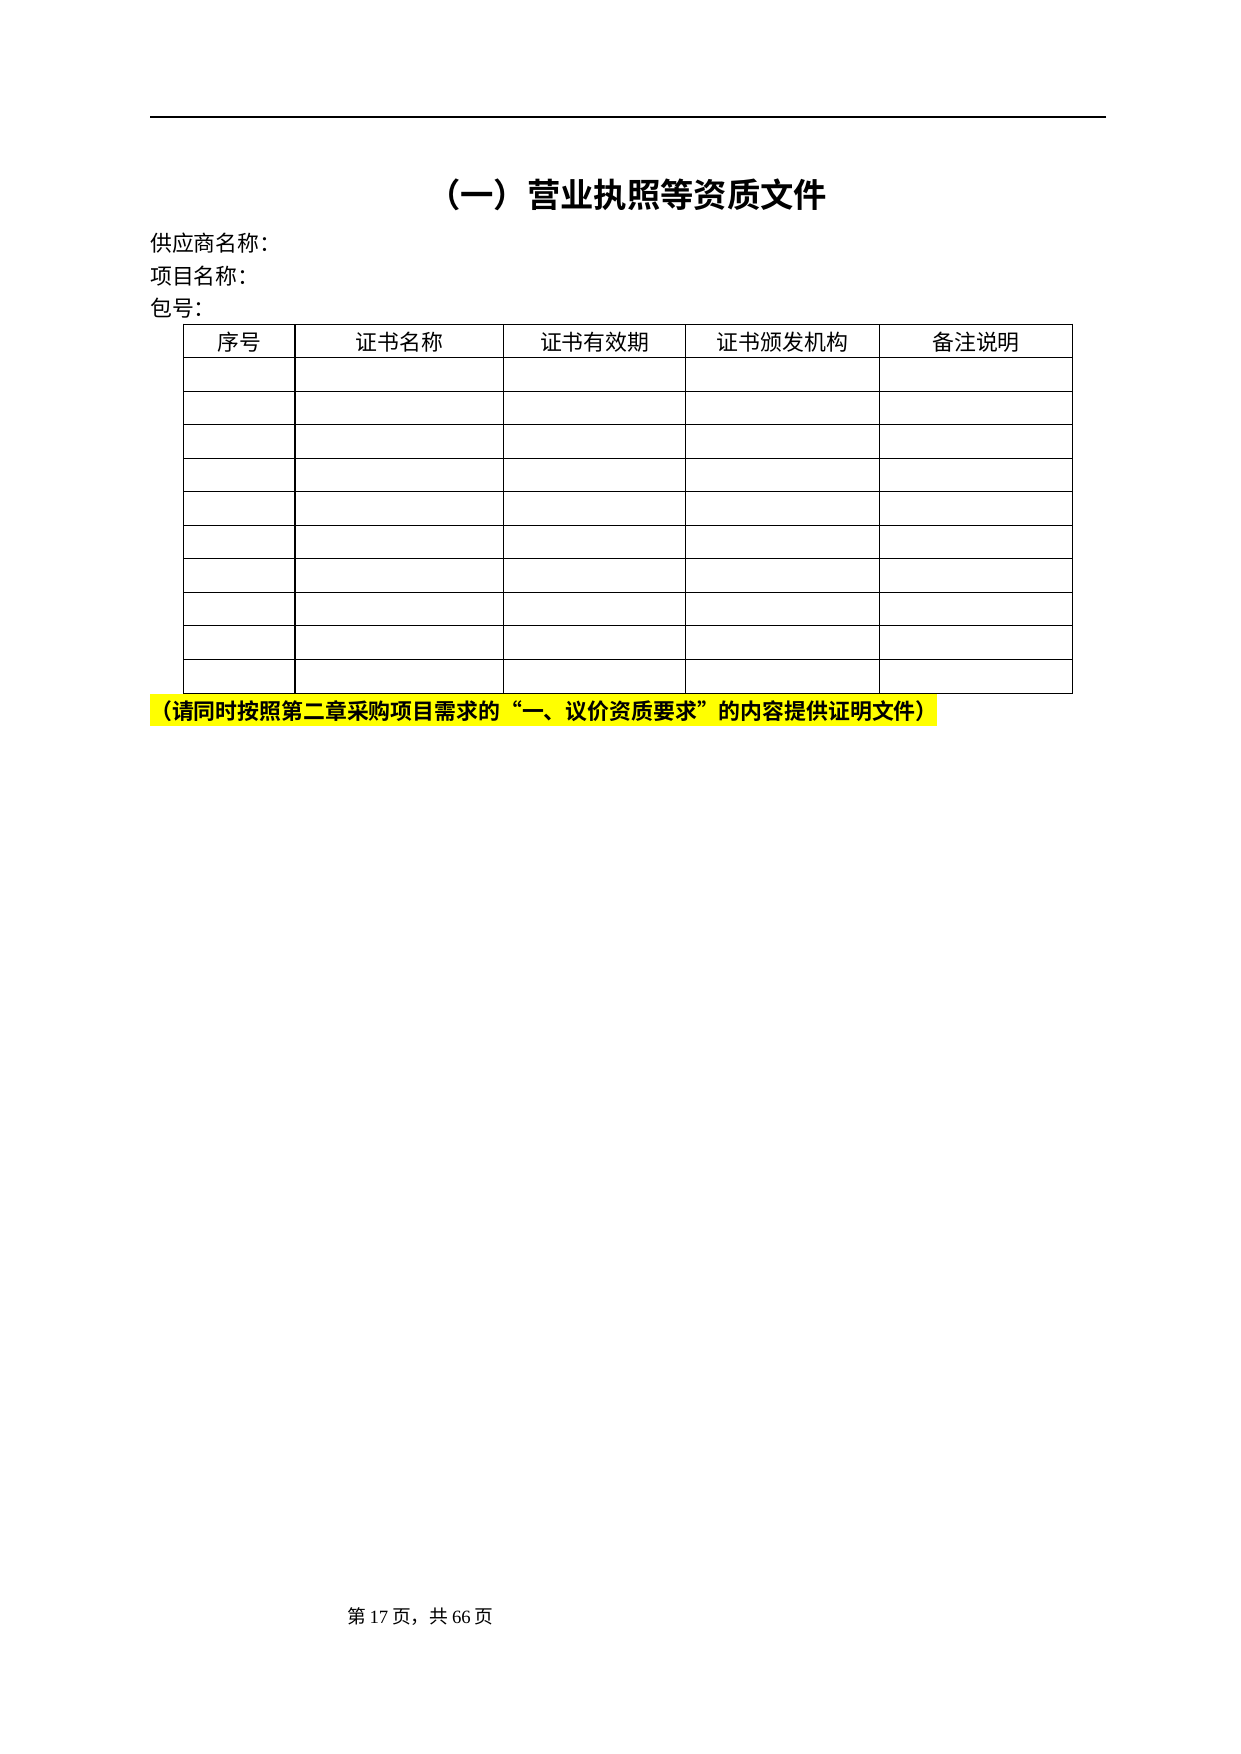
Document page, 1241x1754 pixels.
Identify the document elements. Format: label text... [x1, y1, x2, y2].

table_cell [184, 459, 294, 491]
table_cell [686, 492, 879, 525]
table_cell [504, 358, 685, 391]
table_cell [880, 425, 1072, 458]
table_cell [296, 392, 503, 424]
table_cell [880, 459, 1072, 491]
table_cell [686, 425, 879, 458]
table_cell [880, 559, 1072, 592]
table_cell [880, 358, 1072, 391]
table_cell [880, 660, 1072, 692]
text （请同时按照第二章采购项目需求的“一、议价资质要求”的内容提供证明文件） [937, 693, 1106, 726]
table_cell [504, 526, 685, 558]
table_cell [686, 392, 879, 424]
table_cell [184, 492, 294, 525]
table_cell [296, 526, 503, 558]
table_cell [504, 593, 685, 625]
table_cell [296, 358, 503, 391]
table_cell [880, 526, 1072, 558]
table_cell [504, 459, 685, 491]
table_cell [686, 593, 879, 625]
table_cell [504, 392, 685, 424]
table_cell [504, 660, 685, 692]
table_cell [184, 626, 294, 659]
table_cell [184, 425, 294, 458]
table_cell [686, 626, 879, 659]
table_cell [504, 559, 685, 592]
table_cell [504, 425, 685, 458]
table_cell [686, 559, 879, 592]
table_header 证书有效期 [504, 325, 685, 357]
table_cell [184, 660, 294, 692]
table_cell [504, 626, 685, 659]
table_cell [184, 593, 294, 625]
table_cell [296, 559, 503, 592]
text 供应商名称： [150, 226, 1106, 258]
table_header 证书颁发机构 [686, 325, 879, 357]
table_cell [686, 660, 879, 692]
table_cell [296, 492, 503, 525]
table_header 备注说明 [880, 325, 1072, 357]
table_header 序号 [184, 325, 294, 357]
table_cell [184, 358, 294, 391]
table_cell [686, 526, 879, 558]
table_cell [296, 626, 503, 659]
table_cell [296, 593, 503, 625]
table_cell [880, 626, 1072, 659]
table_cell [296, 660, 503, 692]
text 项目名称： [150, 258, 1106, 291]
table_cell [184, 526, 294, 558]
table_cell [686, 459, 879, 491]
text （一）营业执照等资质文件 [94, 161, 1160, 226]
text 包号： [150, 291, 1106, 323]
table_cell [184, 392, 294, 424]
table_cell [296, 459, 503, 491]
table_cell [504, 492, 685, 525]
table_cell [880, 392, 1072, 424]
table_cell [880, 492, 1072, 525]
table_cell [686, 358, 879, 391]
table_cell [296, 425, 503, 458]
table_header 证书名称 [296, 325, 503, 357]
table_cell [184, 559, 294, 592]
table_cell [880, 593, 1072, 625]
